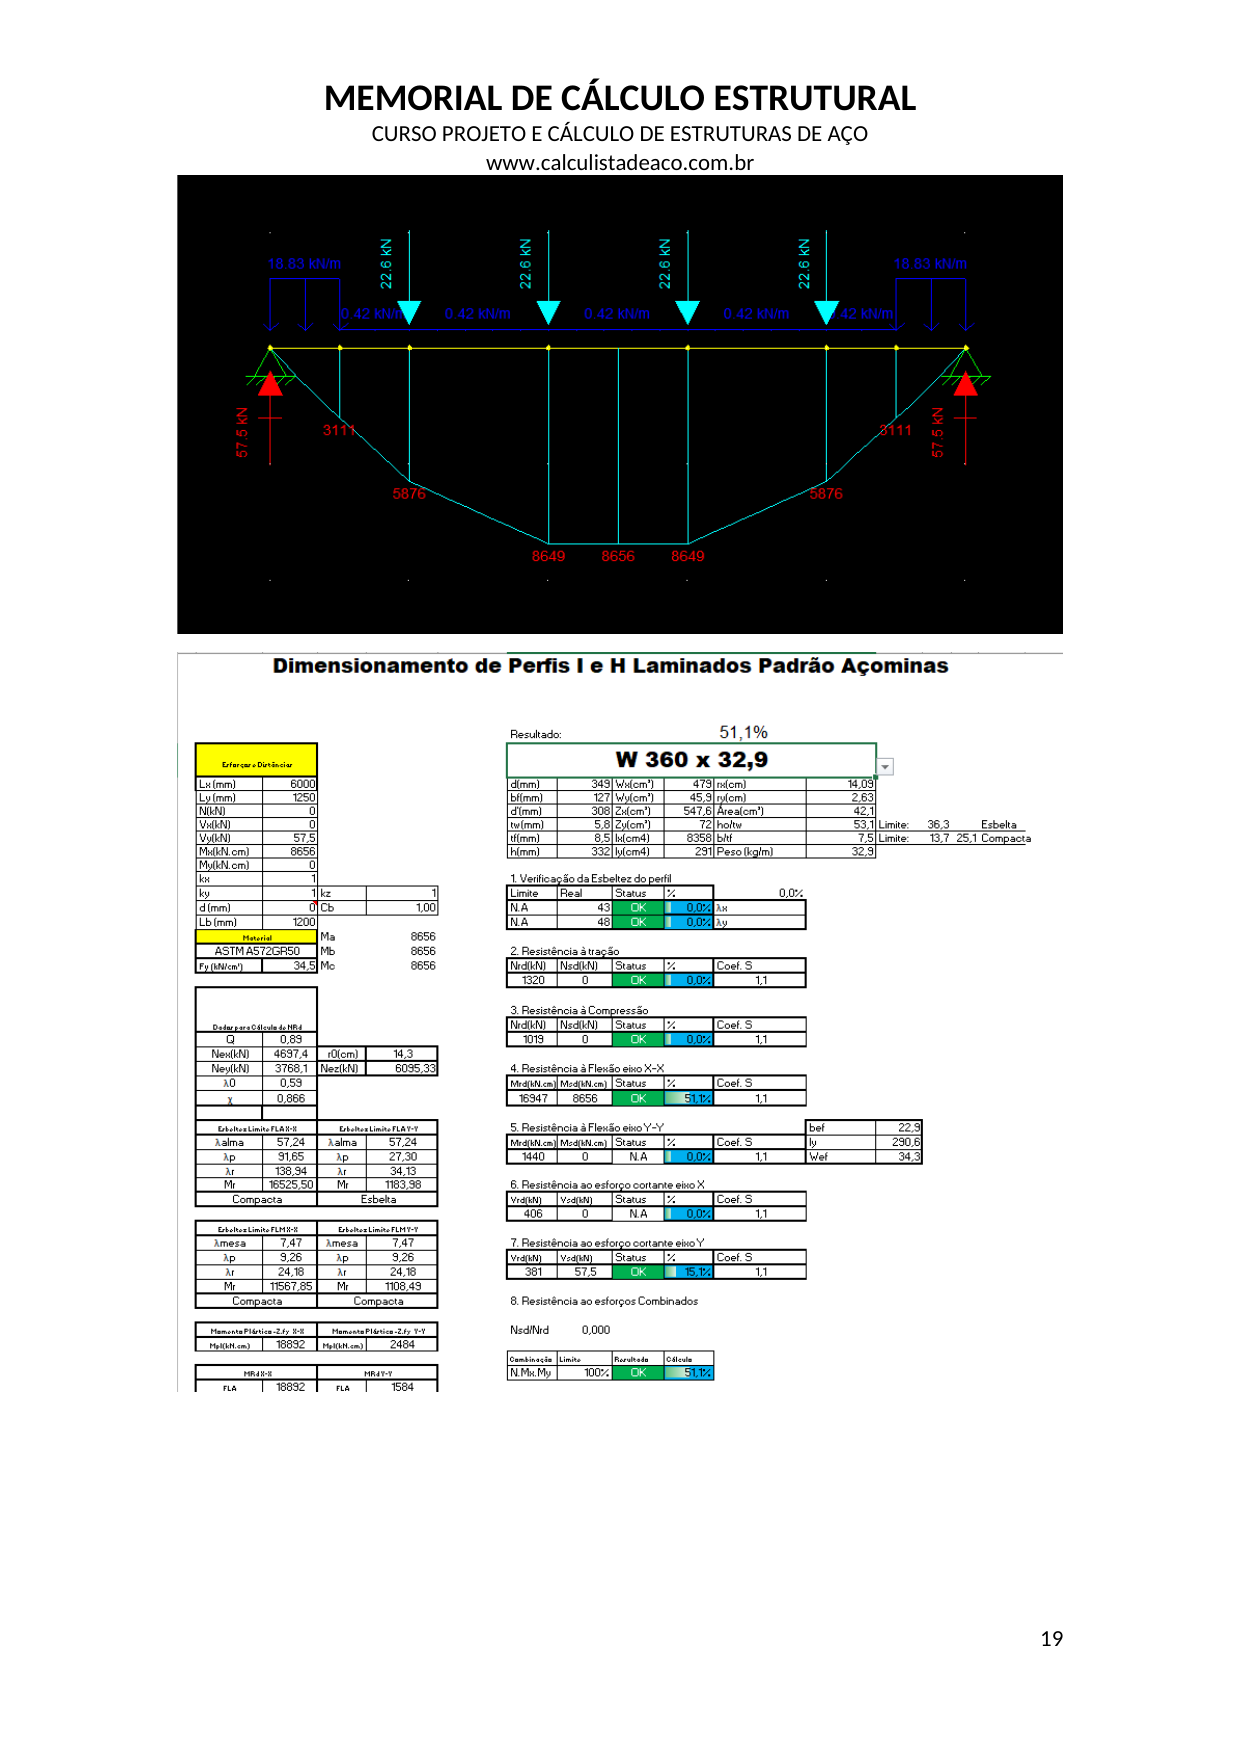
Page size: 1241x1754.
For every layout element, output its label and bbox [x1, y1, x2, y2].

picture [177, 175, 1063, 634]
picture [177, 652, 1063, 1392]
